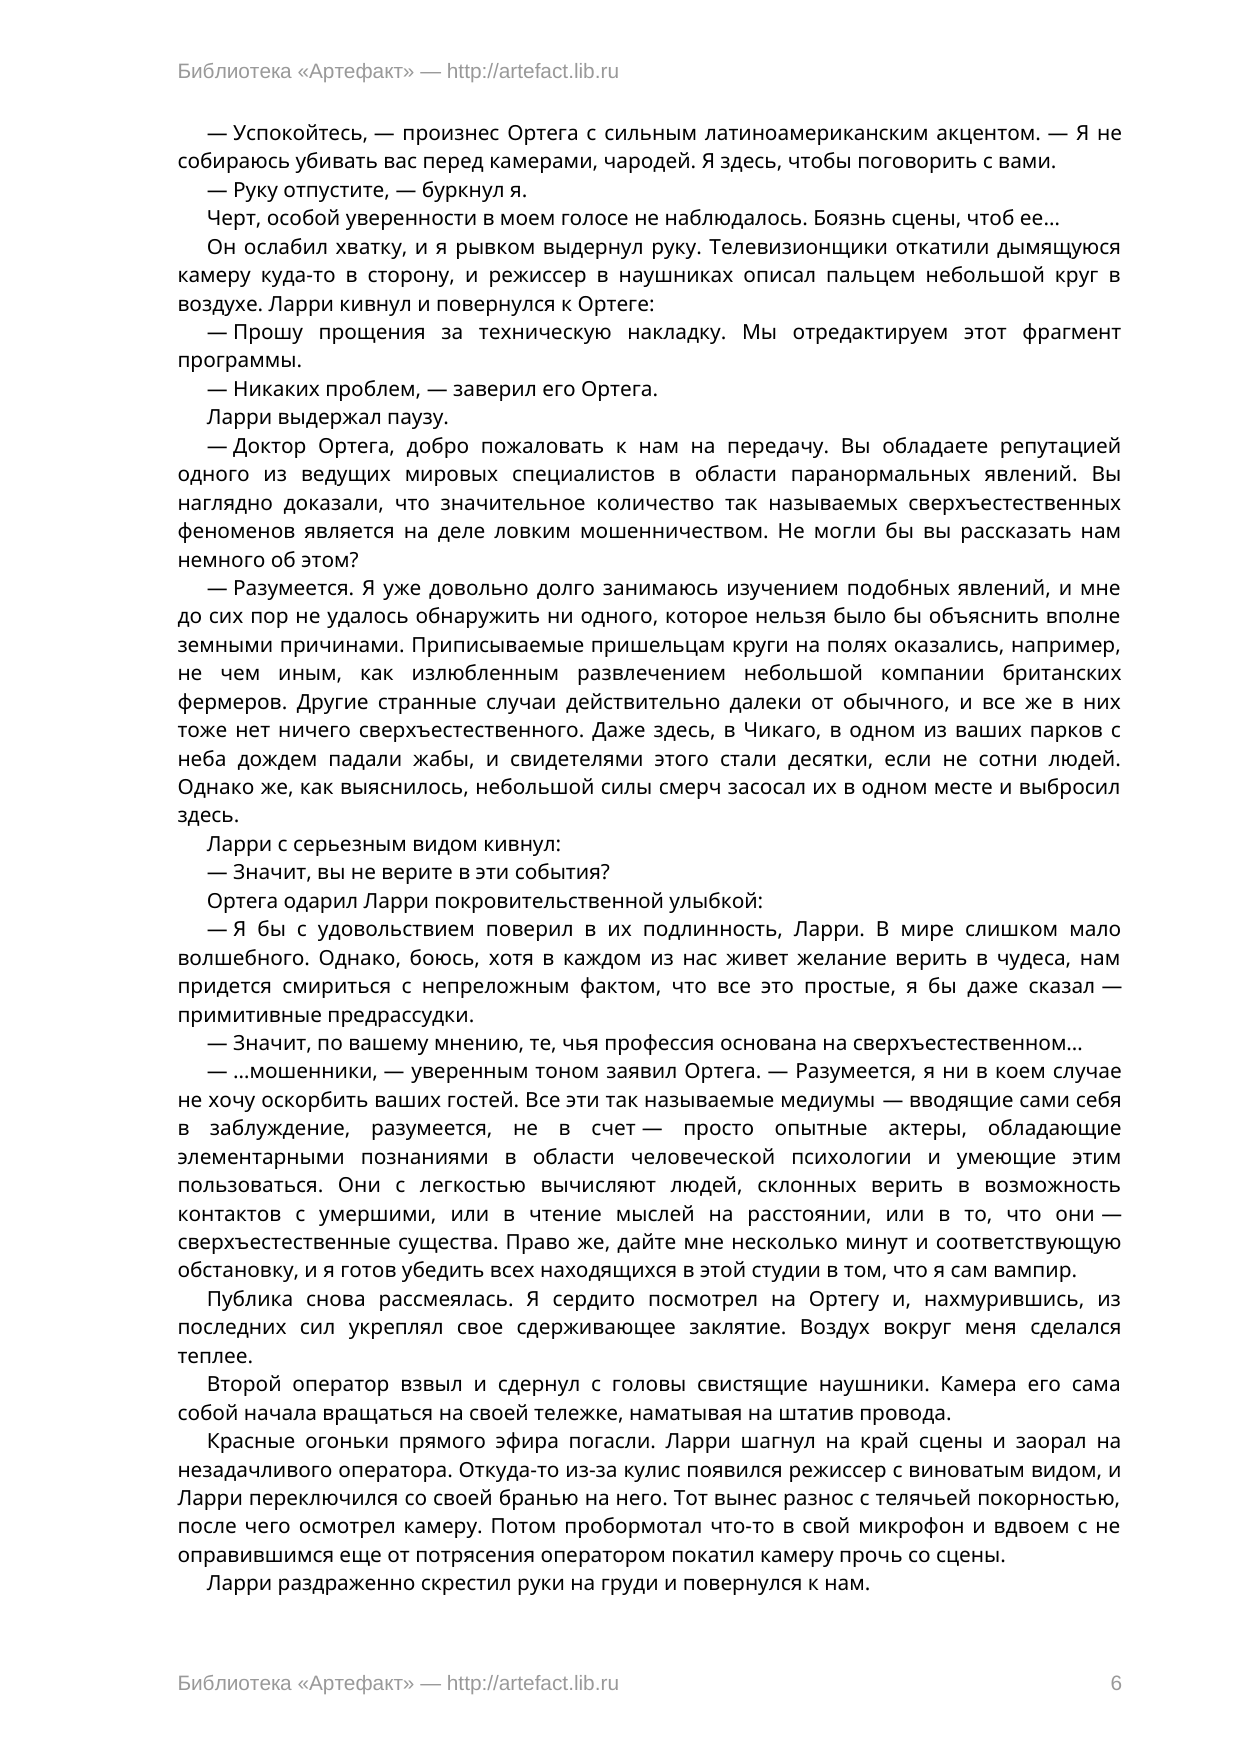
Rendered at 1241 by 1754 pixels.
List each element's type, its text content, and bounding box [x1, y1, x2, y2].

text Красные огоньки прямого эфира погасли. Ларри шагнул на край сцены и заорал на незадачливого оператора. Откуда-то из-за кулис появился режиссер с виноватым видом, и Ларри переключился со своей бранью на него. Тот вынес разнос с телячьей покорностью, после чего осмотрел камеру. Потом пробормотал что-то в свой микрофон и вдвоем с не оправившимся еще от потрясения оператором покатил камеру прочь со сцены. [177, 1426, 1122, 1568]
text — Значит, вы не верите в эти события? [177, 857, 1122, 886]
text — Разумеется. Я уже довольно долго занимаюсь изучением подобных явлений, и мне до сих пор не удалось обнаружить ни одного, которое нельзя было бы объяснить вполне земными причинами. Приписываемые пришельцам круги на полях оказались, например, не чем иным, как излюбленным развлечением небольшой компании британских фермеров. Другие странные случаи действительно далеки от обычного, и все же в них тоже нет ничего сверхъестественного. Даже здесь, в Чикаго, в одном из ваших парков с неба дождем падали жабы, и свидетелями этого стали десятки, если не сотни людей. Однако же, как выяснилось, небольшой силы смерч засосал их в одном месте и выбросил здесь. [177, 573, 1122, 829]
text — Значит, по вашему мнению, те, чья профессия основана на сверхъестественном… [177, 1028, 1122, 1057]
text — Руку отпустите, — буркнул я. [177, 175, 1122, 203]
text Он ослабил хватку, и я рывком выдернул руку. Телевизионщики откатили дымящуюся камеру куда-то в сторону, и режиссер в наушниках описал пальцем небольшой круг в воздухе. Ларри кивнул и повернулся к Ортеге: [177, 232, 1122, 317]
text Черт, особой уверенности в моем голосе не наблюдалось. Боязнь сцены, чтоб ее… [177, 203, 1122, 232]
text Ларри выдержал паузу. [177, 402, 1122, 431]
text — Успокойтесь, — произнес Ортега с сильным латиноамериканским акцентом. — Я не собираюсь убивать вас перед камерами, чародей. Я здесь, чтобы поговорить с вами. [177, 118, 1122, 175]
text — …мошенники, — уверенным тоном заявил Ортега. — Разумеется, я ни в коем случае не хочу оскорбить ваших гостей. Все эти так называемые медиумы — вводящие сами себя в заблуждение, разумеется, не в счет — просто опытные актеры, обладающие элементарными познаниями в области человеческой психологии и умеющие этим пользоваться. Они с легкостью вычисляют людей, склонных верить в возможность контактов с умершими, или в чтение мыслей на расстоянии, или в то, что они — сверхъестественные существа. Право же, дайте мне несколько минут и соответствующую обстановку, и я готов убедить всех находящихся в этой студии в том, что я сам вампир. [177, 1057, 1122, 1284]
text — Доктор Ортега, добро пожаловать к нам на передачу. Вы обладаете репутацией одного из ведущих мировых специалистов в области паранормальных явлений. Вы наглядно доказали, что значительное количество так называемых сверхъестественных феноменов является на деле ловким мошенничеством. Не могли бы вы рассказать нам немного об этом? [177, 431, 1122, 573]
text — Прошу прощения за техническую накладку. Мы отредактируем этот фрагмент программы. [177, 317, 1122, 374]
text Ларри с серьезным видом кивнул: [177, 829, 1122, 857]
text Второй оператор взвыл и сдернул с головы свистящие наушники. Камера его сама собой начала вращаться на своей тележке, наматывая на штатив провода. [177, 1369, 1122, 1426]
text Публика снова рассмеялась. Я сердито посмотрел на Ортегу и, нахмурившись, из последних сил укреплял свое сдерживающее заклятие. Воздух вокруг меня сделался теплее. [177, 1284, 1122, 1369]
text Ортега одарил Ларри покровительственной улыбкой: [177, 886, 1122, 914]
text Ларри раздраженно скрестил руки на груди и повернулся к нам. [177, 1568, 1122, 1597]
text — Никаких проблем, — заверил его Ортега. [177, 374, 1122, 402]
text — Я бы с удовольствием поверил в их подлинность, Ларри. В мире слишком мало волшебного. Однако, боюсь, хотя в каждом из нас живет желание верить в чудеса, нам придется смириться с непреложным фактом, что все это простые, я бы даже сказал — примитивные предрассудки. [177, 914, 1122, 1028]
